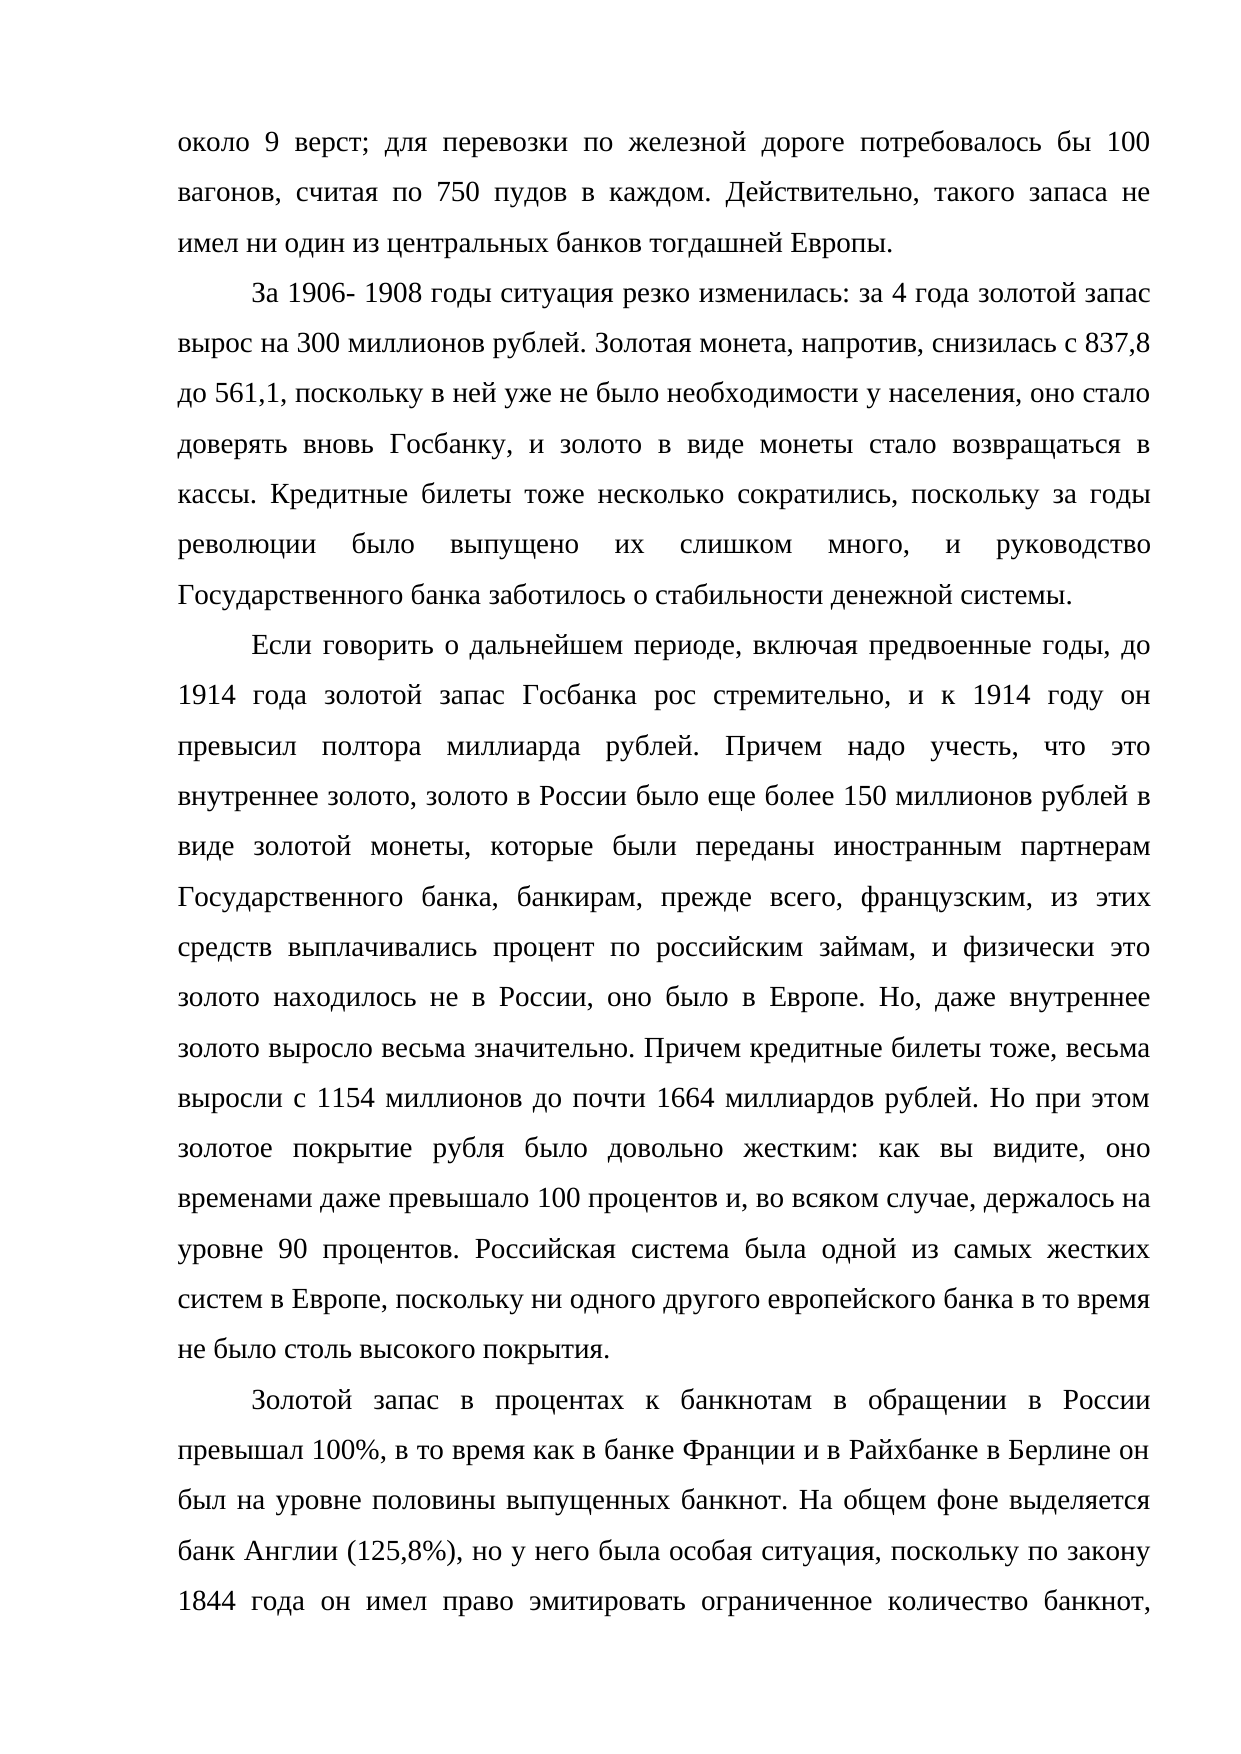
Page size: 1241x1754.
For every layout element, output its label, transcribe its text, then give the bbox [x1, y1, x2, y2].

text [177, 1382, 1152, 1617]
text Если говорить о дальнейшем периоде, включая предвоенные годы, до 1914 года золотой запас Госбанка рос стремительно, и к 1914 году он превысил полтора миллиарда рублей. Причем надо учесть, что это внутреннее золото, золото в России было еще более 150 миллионов рублей в виде золотой монеты, которые были переданы иностранным партнерам Государственного банка, банкирам, прежде всего, французским, из этих средств выплачивались процент по российским займам, и физически это золото находилось не в России, оно было в Европе. Но, даже внутреннее золото выросло весьма значительно. Причем кредитные билеты тоже, весьма выросли с 1154 миллионов до почти 1664 миллиардов рублей. Но при этом золотое покрытие рубля было довольно жестким: как вы видите, оно временами даже превышало 100 процентов и, во всяком случае, держалось на уровне 90 процентов. Российская система была одной из самых жестких систем в Европе, поскольку ни одного другого европейского банка в то время не было столь высокого покрытия. [177, 627, 1152, 1365]
text За 1906- 1908 годы ситуация резко изменилась: за 4 года золотой запас вырос на 300 миллионов рублей. Золотая монета, напротив, снизилась с 837,8 до 561,1, поскольку в ней уже не было необходимости у населения, оно стало доверять вновь Госбанку, и золото в виде монеты стало возвращаться в кассы. Кредитные билеты тоже несколько сократились, поскольку за годы революции было выпущено их слишком много, и руководство Государственного банка заботилось о стабильности денежной системы. [177, 275, 1152, 610]
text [177, 124, 1152, 258]
